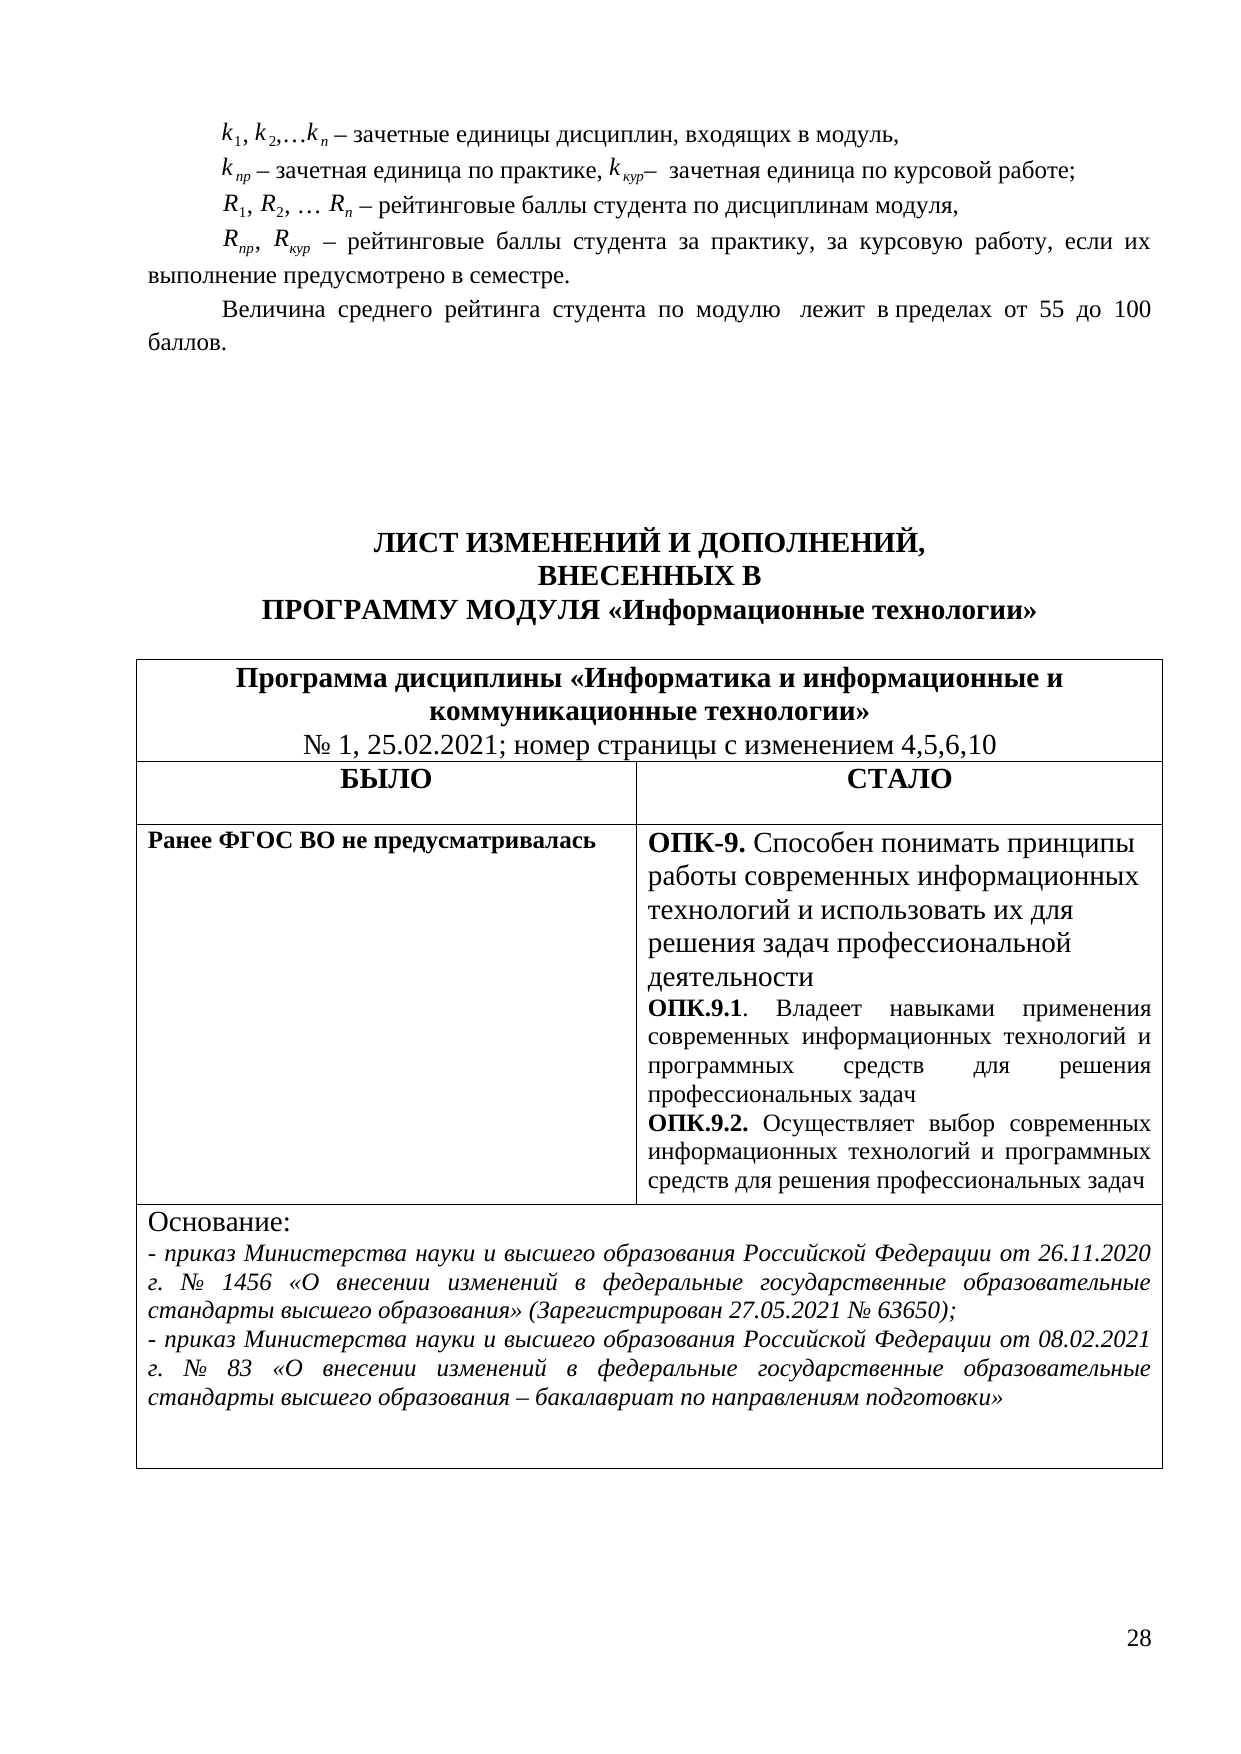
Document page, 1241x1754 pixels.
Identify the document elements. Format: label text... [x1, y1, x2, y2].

text Величина среднего рейтинга студента по модулю лежит в пределах от 55 до 100 баллов. [148, 294, 1152, 355]
table_cell СТАЛО [637, 762, 1162, 824]
text , , … – рейтинговые баллы студента по дисциплинам модуля, [148, 189, 1152, 221]
text – зачетная единица по практике, – зачетная единица по курсовой работе; [148, 154, 1152, 185]
text , – рейтинговые баллы студента за практику, за курсовую работу, если их выполнение предусмотрено в семестре. [148, 225, 1152, 289]
text ПРОГРАММУ МОДУЛЯ «Информационные технологии» [148, 592, 1152, 625]
table_cell Основание: - приказ Министерства науки и высшего образования Российской Федерации от 26.11.2020 г. № 1456 «О внесении изменений в федеральные государственные образовательные стандарты высшего образования» (Зарегистрирован 27.05.2021 № 63650); - приказ Министерства науки и высшего образования Российской Федерации от 08.02.2021 г. № 83 «О внесении изменений в федеральные государственные образовательные стандарты высшего образования – бакалавриат по направлениям подготовки» [137, 1205, 1162, 1468]
table_cell БЫЛО [137, 762, 636, 824]
table_header Программа дисциплины «Информатика и информационные и коммуникационные технологии» № 1, 25.02.2021; номер страницы с изменением 4,5,6,10 [137, 660, 1162, 761]
text ВНЕСЕННЫХ В [148, 558, 1152, 592]
text ЛИСТ ИЗМЕНЕНИЙ И ДОПОЛНЕНИЙ, [148, 525, 1152, 558]
table_cell Ранее ФГОС ВО не предусматривалась [137, 825, 636, 1203]
table_cell ОПК-9. Способен понимать принципы работы современных информационных технологий и использовать их для решения задач профессиональной деятельности ОПК.9.1. Владеет навыками применения современных информационных технологий и программных средств для решения профессиональных задач ОПК.9.2. Осуществляет выбор современных информационных технологий и программных средств для решения профессиональных задач [637, 825, 1162, 1203]
text , ,… – зачетные единицы дисциплин, входящих в модуль, [148, 118, 1152, 149]
